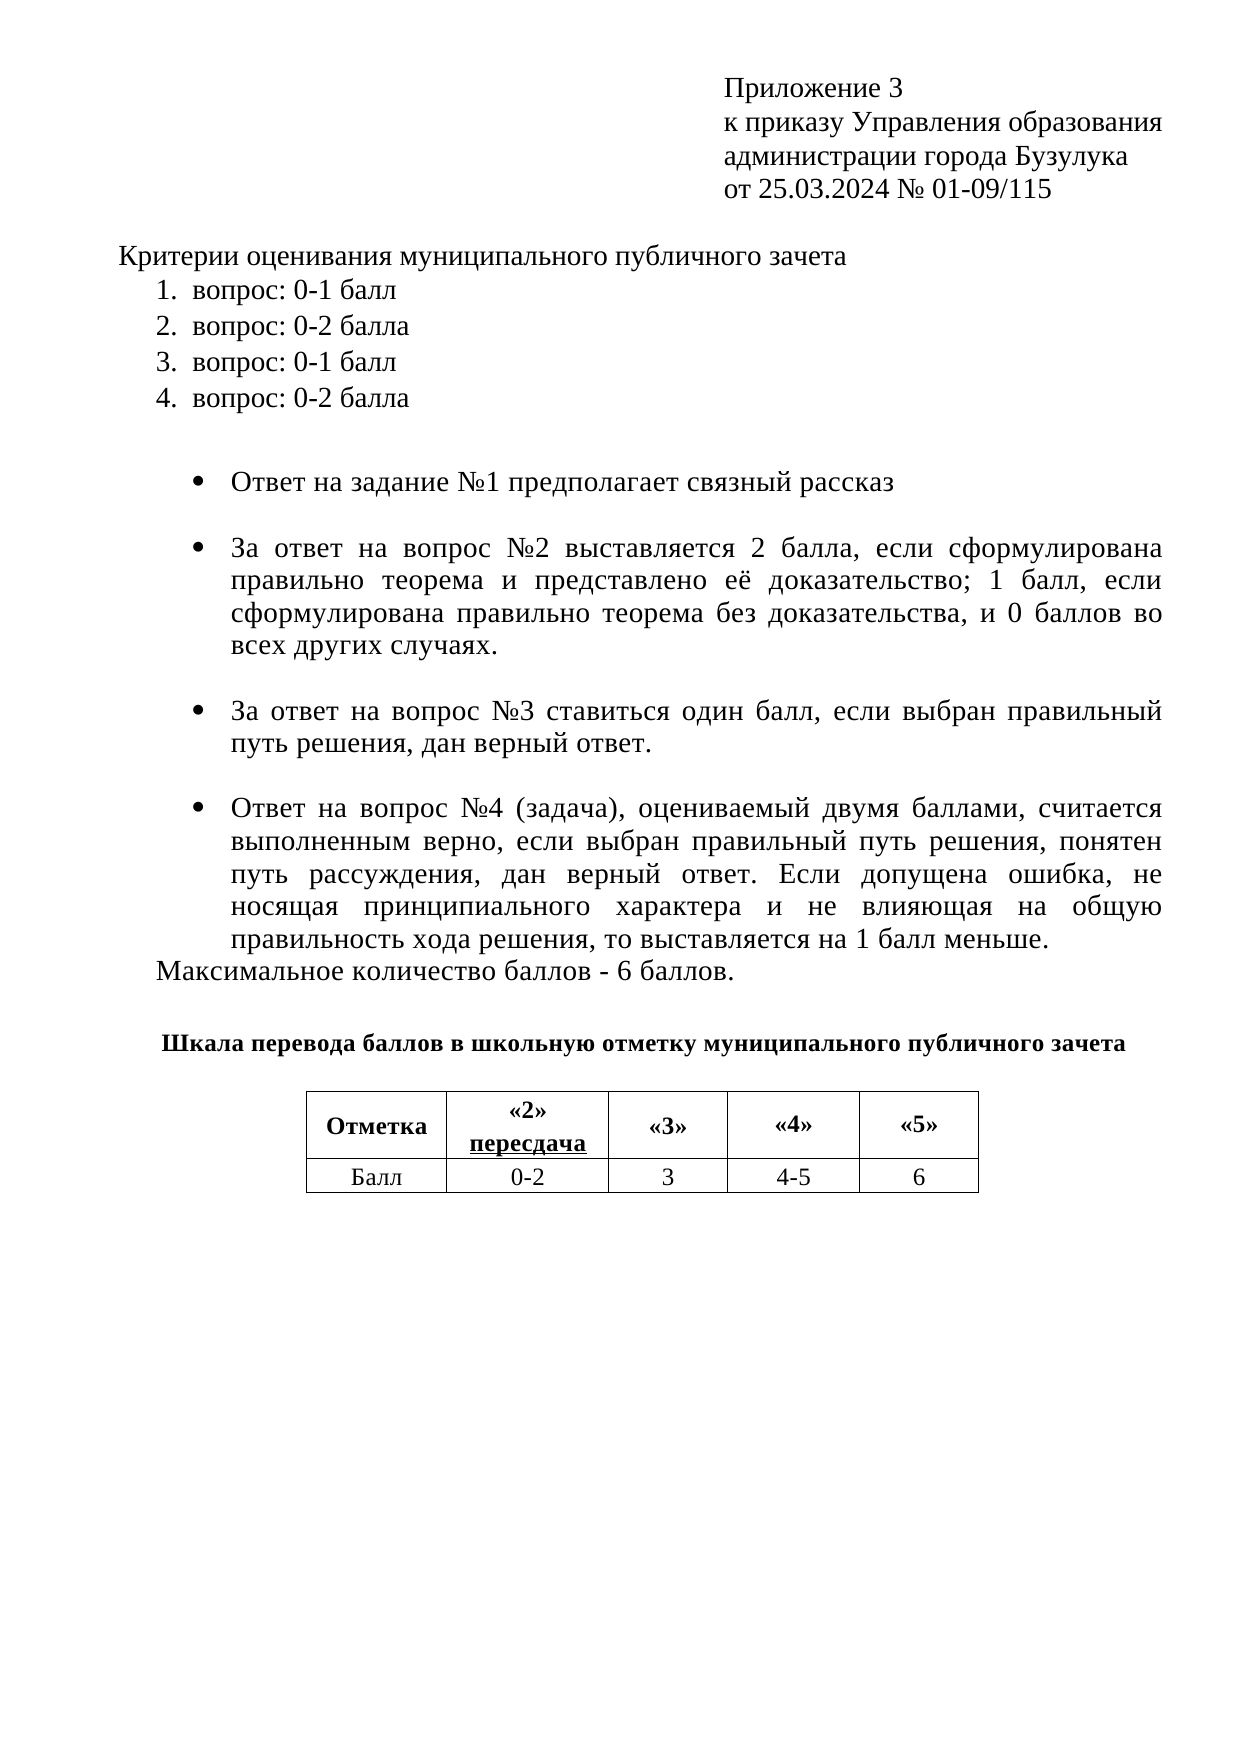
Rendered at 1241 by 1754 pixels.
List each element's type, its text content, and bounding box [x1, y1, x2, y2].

text Шкала перевода баллов в школьную отметку муниципального публичного зачета [122, 1025, 1166, 1058]
list Ответ на задание №1 предполагает связный рассказ [193, 466, 1164, 498]
list За ответ на вопрос №2 выставляется 2 балла, если сформулирована правильно теорема и представлено её доказательство; 1 балл, если сформулирована правильно теорема без доказательства, и 0 баллов во всех других случаях. [193, 531, 1164, 661]
list вопрос: 0-2 балла [148, 308, 1166, 342]
table_cell 0-2 [447, 1159, 608, 1192]
table_header «3» [609, 1092, 727, 1158]
table_header «4» [728, 1092, 859, 1158]
text Максимальное количество баллов - 6 баллов. [156, 955, 1164, 987]
list За ответ на вопрос №3 ставиться один балл, если выбран правильный путь решения, дан верный ответ. [193, 694, 1164, 759]
text к приказу Управления образования [723, 104, 1166, 138]
text Критерии оценивания муниципального публичного зачета [118, 238, 1166, 272]
list вопрос: 0-1 балл [148, 344, 1166, 378]
list Ответ на вопрос №4 (задача), оцениваемый двумя баллами, считается выполненным верно, если выбран правильный путь решения, понятен путь рассуждения, дан верный ответ. Если допущена ошибка, не носящая принципиального характера и не влияющая на общую правильность хода решения, то выставляется на 1 балл меньше. [193, 792, 1164, 955]
text Приложение 3 [723, 71, 1166, 104]
table_cell 6 [860, 1159, 978, 1192]
list вопрос: 0-1 балл [148, 272, 1166, 305]
table_cell 4-5 [728, 1159, 859, 1192]
table_header Отметка [307, 1092, 446, 1158]
table_cell Балл [307, 1159, 446, 1192]
text от 25.03.2024 № 01-09/115 [723, 171, 1174, 205]
text администрации города Бузулука [723, 138, 1166, 171]
table_header «5» [860, 1092, 978, 1158]
table_cell 3 [609, 1159, 727, 1192]
list вопрос: 0-2 балла [148, 380, 1166, 414]
table_header «2» пересдача [447, 1092, 608, 1158]
